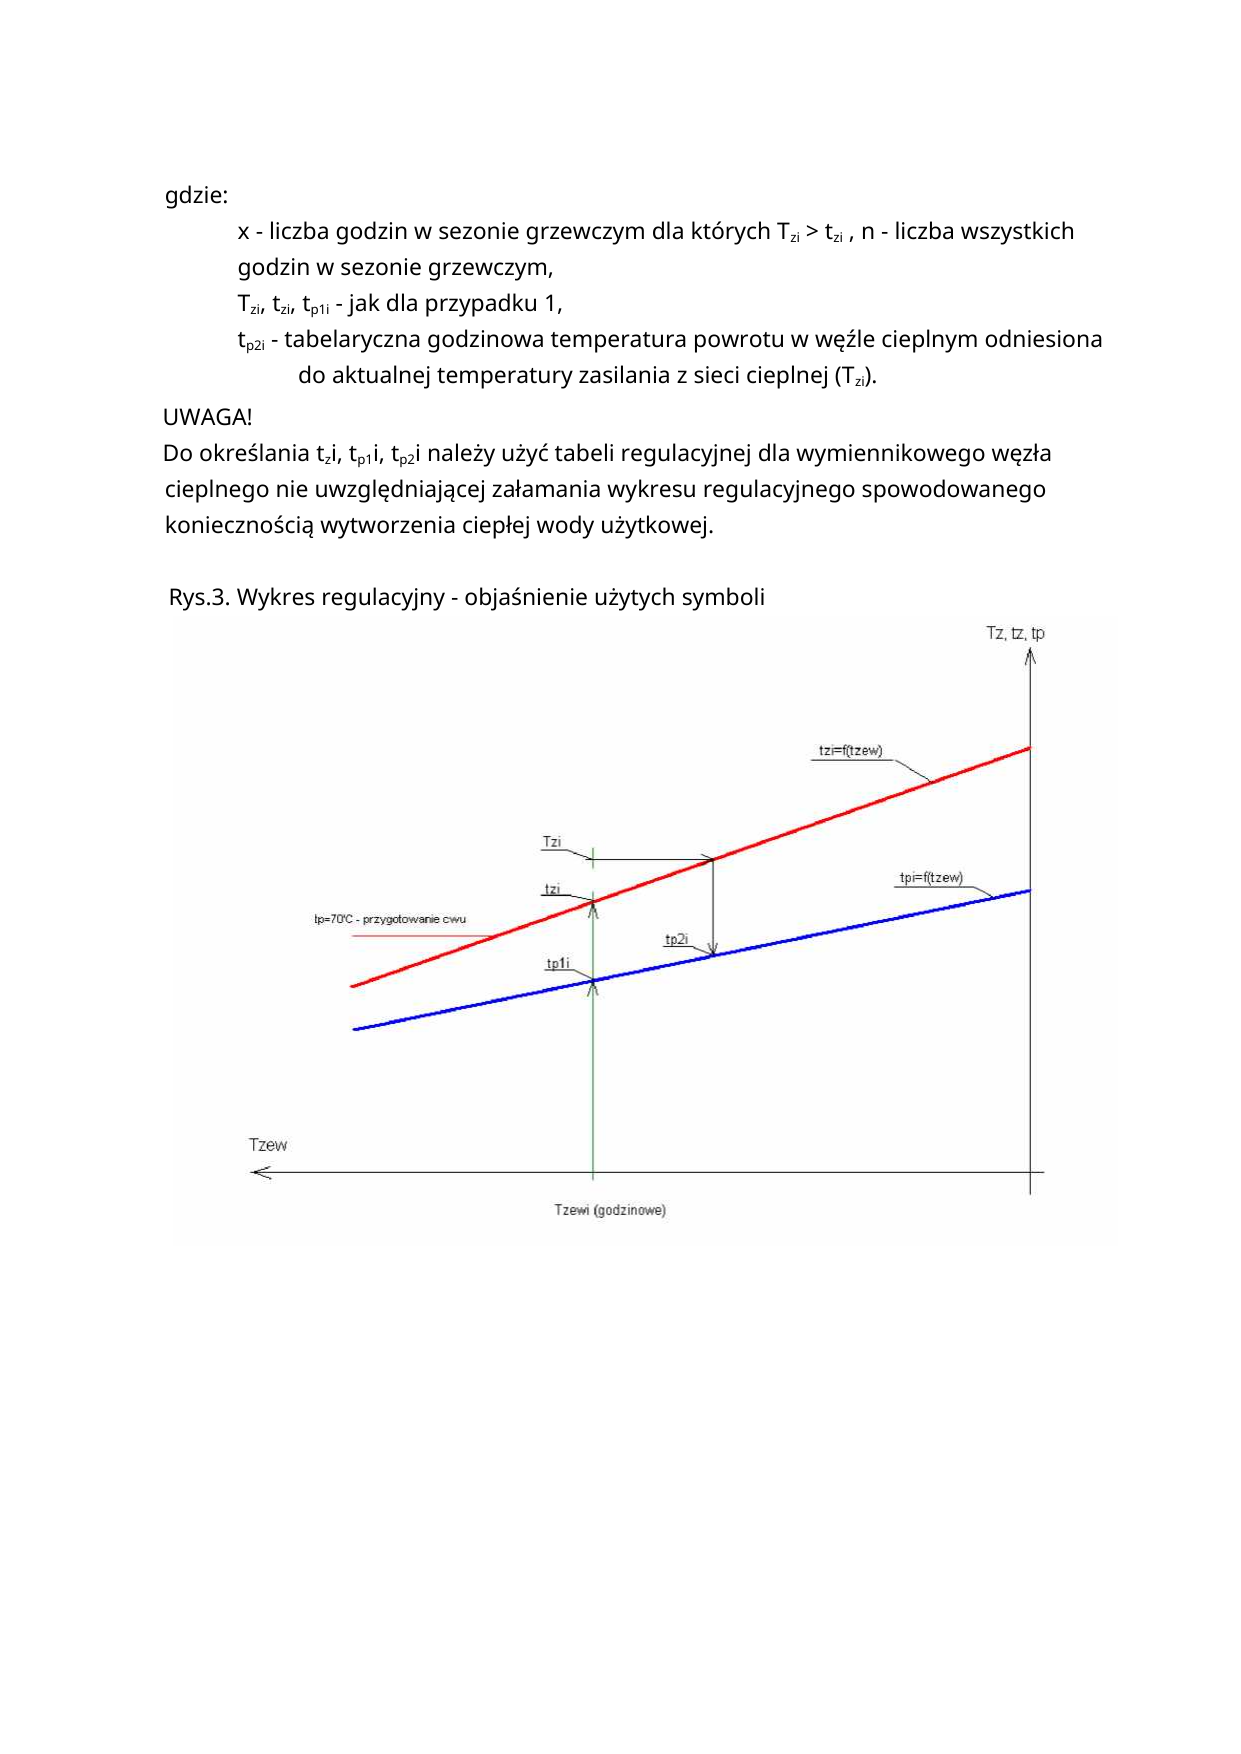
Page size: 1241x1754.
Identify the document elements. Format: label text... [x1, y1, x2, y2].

text Tzi, tzi, tp1i - jak dla przypadku 1, [164, 287, 1128, 318]
text tp2i - tabelaryczna godzinowa temperatura powrotu w węźle cieplnym odniesiona do aktualnej temperatury zasilania z sieci cieplnej (Tzi). [237, 323, 1128, 390]
text Do określania tzi, tp1i, tp2i należy użyć tabeli regulacyjnej dla wymiennikowego węzła cieplnego nie uwzględniającej załamania wykresu regulacyjnego spowodowanego koniecznością wytworzenia ciepłej wody użytkowej. [162, 437, 1128, 540]
text Rys.3. Wykres regulacyjny - objaśnienie użytych symboli [162, 581, 1128, 612]
text gdzie: [164, 179, 1128, 210]
picture [173, 616, 1118, 1246]
text UWAGA! [162, 401, 1128, 432]
text x - liczba godzin w sezonie grzewczym dla których Tzi > tzi , n - liczba wszystkich godzin w sezonie grzewczym, [237, 215, 1128, 282]
